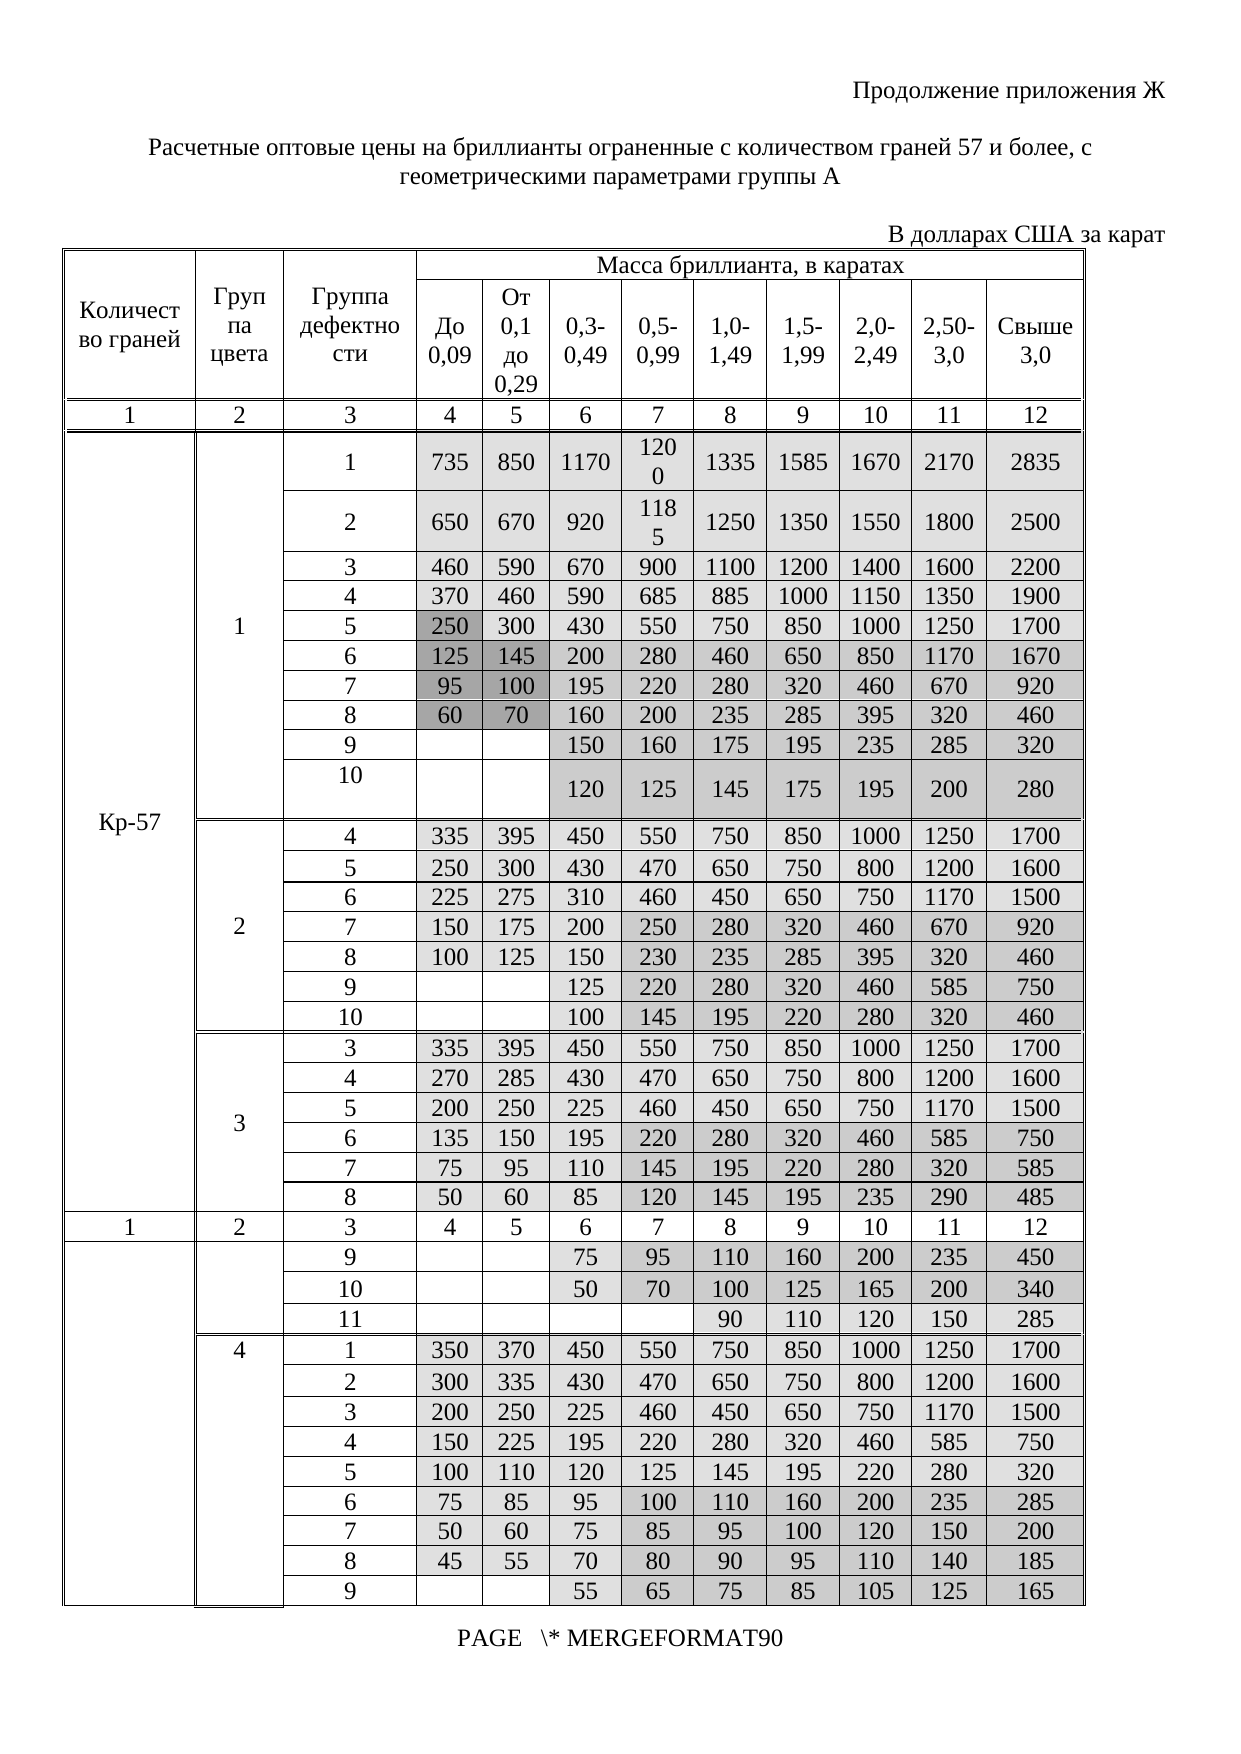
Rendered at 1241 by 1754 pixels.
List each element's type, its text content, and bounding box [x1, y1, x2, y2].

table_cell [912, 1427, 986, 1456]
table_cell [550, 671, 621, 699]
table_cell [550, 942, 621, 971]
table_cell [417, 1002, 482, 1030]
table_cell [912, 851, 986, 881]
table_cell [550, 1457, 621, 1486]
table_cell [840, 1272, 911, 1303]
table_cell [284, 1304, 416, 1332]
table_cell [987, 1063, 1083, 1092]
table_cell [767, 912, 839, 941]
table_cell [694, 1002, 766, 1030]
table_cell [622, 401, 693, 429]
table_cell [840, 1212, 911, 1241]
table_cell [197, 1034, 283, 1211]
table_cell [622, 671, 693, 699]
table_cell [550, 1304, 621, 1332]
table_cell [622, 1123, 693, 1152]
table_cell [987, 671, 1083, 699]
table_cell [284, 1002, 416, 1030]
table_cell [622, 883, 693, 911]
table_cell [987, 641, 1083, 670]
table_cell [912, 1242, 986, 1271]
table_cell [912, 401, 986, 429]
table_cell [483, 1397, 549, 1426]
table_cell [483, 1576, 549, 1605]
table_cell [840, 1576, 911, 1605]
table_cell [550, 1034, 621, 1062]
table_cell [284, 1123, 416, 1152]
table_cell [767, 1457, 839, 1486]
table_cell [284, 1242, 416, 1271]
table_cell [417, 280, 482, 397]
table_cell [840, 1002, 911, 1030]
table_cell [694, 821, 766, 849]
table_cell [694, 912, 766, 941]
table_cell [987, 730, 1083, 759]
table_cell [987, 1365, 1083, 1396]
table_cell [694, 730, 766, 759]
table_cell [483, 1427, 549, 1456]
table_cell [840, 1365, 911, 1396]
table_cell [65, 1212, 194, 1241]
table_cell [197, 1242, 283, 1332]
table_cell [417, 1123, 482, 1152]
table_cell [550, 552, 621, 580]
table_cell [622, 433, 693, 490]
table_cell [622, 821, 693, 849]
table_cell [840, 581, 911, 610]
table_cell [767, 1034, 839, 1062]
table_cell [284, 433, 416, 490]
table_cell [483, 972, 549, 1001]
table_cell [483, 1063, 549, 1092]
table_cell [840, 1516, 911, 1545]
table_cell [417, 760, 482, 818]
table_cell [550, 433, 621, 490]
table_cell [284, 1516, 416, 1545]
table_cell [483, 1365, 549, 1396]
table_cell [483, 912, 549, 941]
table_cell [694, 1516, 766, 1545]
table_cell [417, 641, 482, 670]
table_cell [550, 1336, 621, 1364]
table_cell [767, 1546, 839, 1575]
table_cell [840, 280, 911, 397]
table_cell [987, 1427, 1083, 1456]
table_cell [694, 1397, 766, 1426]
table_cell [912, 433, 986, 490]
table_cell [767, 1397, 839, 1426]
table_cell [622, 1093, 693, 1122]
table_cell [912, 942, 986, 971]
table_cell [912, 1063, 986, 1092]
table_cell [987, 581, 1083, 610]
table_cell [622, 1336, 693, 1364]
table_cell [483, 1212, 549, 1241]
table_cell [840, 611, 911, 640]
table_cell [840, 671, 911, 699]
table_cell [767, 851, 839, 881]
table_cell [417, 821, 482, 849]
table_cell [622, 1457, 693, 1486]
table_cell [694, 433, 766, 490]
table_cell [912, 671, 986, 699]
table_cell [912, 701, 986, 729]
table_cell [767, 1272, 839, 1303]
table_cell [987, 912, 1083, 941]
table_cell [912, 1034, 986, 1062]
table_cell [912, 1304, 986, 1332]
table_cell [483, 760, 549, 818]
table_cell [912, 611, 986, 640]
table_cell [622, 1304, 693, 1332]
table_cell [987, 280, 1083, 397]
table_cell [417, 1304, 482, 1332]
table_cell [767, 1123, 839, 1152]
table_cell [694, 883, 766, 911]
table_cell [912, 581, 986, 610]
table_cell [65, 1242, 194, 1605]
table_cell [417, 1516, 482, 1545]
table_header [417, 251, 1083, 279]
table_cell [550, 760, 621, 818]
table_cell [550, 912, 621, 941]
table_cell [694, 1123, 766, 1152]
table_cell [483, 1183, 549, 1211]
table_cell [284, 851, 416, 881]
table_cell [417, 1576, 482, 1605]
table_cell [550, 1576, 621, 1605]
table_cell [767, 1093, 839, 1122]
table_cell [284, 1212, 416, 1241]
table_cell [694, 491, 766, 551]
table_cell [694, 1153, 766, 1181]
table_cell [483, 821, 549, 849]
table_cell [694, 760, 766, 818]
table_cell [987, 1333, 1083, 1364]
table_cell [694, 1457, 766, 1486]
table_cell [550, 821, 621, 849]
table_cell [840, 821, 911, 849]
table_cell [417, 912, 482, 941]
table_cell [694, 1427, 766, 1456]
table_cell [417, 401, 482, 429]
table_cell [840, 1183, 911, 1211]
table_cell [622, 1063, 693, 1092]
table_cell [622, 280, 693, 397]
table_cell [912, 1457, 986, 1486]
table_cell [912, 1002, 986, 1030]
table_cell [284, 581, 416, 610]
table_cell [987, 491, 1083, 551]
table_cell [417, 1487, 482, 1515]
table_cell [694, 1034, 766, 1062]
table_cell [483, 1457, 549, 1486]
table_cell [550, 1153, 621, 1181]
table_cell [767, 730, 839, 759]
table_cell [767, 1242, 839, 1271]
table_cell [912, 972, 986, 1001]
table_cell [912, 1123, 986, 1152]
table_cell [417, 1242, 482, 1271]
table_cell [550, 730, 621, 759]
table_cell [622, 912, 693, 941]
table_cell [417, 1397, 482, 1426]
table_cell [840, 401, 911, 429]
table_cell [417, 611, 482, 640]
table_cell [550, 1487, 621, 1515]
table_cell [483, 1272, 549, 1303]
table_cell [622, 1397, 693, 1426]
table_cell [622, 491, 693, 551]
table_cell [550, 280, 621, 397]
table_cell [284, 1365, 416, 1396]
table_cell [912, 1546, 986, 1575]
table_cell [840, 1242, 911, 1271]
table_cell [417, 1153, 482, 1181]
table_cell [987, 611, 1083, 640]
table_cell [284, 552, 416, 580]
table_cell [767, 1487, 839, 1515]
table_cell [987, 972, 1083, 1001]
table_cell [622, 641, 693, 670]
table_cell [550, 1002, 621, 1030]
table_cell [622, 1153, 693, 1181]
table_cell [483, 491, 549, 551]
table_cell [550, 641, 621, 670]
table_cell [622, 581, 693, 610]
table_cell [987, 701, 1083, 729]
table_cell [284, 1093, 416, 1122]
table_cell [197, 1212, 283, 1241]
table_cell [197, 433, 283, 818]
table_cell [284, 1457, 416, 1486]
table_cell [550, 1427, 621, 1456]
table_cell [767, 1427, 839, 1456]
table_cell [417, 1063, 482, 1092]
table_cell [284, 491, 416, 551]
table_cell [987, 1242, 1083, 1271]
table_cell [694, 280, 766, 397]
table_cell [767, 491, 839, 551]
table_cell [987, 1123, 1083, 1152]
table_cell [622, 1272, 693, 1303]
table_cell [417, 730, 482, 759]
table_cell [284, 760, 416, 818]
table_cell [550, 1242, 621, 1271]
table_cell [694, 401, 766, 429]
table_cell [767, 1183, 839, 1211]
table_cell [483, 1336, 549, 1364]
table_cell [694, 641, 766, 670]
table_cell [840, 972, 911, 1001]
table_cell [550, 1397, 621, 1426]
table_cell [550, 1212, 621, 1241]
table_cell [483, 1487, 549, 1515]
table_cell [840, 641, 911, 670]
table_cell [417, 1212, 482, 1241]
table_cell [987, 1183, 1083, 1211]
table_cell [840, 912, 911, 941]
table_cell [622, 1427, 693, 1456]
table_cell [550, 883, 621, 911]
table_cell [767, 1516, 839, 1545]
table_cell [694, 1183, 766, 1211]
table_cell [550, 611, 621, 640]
text Продолжение приложения Ж [75, 75, 1165, 104]
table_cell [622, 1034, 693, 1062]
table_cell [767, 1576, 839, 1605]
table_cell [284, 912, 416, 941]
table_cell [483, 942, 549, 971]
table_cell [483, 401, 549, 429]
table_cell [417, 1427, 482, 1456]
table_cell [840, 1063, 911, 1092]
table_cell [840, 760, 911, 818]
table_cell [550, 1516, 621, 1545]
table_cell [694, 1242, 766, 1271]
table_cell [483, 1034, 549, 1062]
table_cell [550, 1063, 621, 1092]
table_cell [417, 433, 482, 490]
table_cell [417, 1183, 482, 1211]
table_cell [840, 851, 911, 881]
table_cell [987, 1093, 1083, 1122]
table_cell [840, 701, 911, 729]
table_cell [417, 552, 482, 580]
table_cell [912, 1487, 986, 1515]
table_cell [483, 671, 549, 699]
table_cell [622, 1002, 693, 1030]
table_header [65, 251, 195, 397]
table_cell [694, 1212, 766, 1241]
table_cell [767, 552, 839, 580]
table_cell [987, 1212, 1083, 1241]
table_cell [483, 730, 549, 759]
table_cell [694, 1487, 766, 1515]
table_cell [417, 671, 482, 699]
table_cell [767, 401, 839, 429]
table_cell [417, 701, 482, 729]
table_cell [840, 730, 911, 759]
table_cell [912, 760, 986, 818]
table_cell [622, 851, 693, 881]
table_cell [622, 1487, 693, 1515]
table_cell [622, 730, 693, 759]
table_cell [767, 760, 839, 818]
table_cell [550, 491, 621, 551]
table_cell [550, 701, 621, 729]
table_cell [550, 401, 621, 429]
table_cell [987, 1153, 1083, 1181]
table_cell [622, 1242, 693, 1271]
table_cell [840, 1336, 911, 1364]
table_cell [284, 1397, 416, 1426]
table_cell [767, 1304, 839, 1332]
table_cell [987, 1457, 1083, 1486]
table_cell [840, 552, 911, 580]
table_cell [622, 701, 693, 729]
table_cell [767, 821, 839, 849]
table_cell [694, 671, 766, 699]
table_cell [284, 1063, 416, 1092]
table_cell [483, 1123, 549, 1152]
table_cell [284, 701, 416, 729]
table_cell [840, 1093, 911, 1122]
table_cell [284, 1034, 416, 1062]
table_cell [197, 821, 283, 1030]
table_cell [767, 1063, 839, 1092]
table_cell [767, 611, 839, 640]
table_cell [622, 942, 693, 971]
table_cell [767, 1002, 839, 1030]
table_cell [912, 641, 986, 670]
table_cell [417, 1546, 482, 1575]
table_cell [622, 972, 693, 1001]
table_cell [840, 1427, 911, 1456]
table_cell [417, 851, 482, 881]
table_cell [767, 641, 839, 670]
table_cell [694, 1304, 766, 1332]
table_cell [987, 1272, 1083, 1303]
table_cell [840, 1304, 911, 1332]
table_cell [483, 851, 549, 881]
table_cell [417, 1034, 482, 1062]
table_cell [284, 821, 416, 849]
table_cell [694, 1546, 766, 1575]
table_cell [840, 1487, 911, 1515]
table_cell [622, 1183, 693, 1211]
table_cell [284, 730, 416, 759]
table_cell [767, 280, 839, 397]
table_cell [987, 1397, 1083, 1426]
text Расчетные оптовые цены на бриллианты ограненные с количеством граней 57 и более, с геометрическими параметрами группы А [75, 132, 1165, 190]
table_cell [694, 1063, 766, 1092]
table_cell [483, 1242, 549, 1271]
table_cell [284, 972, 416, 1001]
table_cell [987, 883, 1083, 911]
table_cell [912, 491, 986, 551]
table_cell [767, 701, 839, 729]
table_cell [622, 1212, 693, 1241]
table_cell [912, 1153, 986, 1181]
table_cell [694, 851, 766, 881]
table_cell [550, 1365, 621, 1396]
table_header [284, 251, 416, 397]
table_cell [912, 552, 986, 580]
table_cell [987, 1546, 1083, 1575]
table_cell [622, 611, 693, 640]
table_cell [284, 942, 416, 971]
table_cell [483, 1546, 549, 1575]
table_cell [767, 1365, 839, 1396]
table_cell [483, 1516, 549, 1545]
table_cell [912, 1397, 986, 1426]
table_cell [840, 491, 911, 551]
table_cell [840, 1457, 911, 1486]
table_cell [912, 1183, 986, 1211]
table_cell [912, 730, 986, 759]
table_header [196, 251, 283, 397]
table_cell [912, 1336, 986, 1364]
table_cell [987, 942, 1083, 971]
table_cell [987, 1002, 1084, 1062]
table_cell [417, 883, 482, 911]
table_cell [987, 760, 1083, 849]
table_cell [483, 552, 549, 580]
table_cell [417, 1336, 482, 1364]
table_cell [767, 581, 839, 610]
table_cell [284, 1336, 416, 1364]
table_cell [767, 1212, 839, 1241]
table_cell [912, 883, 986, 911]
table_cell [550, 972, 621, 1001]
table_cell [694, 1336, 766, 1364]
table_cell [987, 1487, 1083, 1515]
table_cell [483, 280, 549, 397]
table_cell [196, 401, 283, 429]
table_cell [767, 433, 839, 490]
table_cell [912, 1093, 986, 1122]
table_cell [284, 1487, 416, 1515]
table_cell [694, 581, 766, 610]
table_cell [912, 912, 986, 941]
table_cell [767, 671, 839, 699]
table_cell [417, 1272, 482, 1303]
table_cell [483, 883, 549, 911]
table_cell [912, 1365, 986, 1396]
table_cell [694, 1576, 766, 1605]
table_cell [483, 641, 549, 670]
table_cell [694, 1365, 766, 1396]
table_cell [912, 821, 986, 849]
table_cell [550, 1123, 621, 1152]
text В долларах США за карат [75, 219, 1165, 247]
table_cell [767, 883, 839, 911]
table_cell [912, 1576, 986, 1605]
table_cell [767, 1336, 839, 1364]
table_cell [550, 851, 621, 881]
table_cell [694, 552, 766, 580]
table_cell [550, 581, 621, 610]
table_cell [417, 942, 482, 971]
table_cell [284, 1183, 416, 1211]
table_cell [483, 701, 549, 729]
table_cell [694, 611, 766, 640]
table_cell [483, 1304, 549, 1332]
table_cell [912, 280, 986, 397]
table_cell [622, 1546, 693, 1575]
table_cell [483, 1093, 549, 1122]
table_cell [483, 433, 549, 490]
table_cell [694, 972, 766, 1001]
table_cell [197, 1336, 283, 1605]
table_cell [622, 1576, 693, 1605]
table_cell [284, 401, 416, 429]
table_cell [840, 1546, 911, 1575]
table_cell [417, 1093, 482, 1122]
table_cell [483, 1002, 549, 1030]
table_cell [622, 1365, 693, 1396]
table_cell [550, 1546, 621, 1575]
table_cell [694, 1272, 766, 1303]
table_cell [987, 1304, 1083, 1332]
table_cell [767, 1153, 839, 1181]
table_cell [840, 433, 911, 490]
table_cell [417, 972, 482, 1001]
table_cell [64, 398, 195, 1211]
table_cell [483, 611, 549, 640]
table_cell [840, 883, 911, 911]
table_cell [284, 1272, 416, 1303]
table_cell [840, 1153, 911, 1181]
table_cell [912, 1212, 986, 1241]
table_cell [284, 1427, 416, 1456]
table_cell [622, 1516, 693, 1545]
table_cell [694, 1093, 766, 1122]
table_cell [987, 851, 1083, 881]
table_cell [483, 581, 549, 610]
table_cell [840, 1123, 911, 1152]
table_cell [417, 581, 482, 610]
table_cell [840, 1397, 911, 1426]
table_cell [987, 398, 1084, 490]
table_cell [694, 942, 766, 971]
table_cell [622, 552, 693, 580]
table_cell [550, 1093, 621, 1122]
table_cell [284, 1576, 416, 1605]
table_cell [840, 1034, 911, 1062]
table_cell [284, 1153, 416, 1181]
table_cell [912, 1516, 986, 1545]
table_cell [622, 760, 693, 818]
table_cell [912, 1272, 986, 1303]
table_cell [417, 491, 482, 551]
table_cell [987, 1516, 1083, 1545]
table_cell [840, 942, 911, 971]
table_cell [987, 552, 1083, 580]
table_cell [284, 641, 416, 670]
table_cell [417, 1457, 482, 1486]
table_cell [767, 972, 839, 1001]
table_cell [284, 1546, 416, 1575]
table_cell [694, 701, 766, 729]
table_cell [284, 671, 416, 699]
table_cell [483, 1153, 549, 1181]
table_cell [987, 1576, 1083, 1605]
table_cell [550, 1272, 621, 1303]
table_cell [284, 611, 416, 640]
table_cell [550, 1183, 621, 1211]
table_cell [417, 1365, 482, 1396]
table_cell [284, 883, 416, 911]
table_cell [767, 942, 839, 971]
